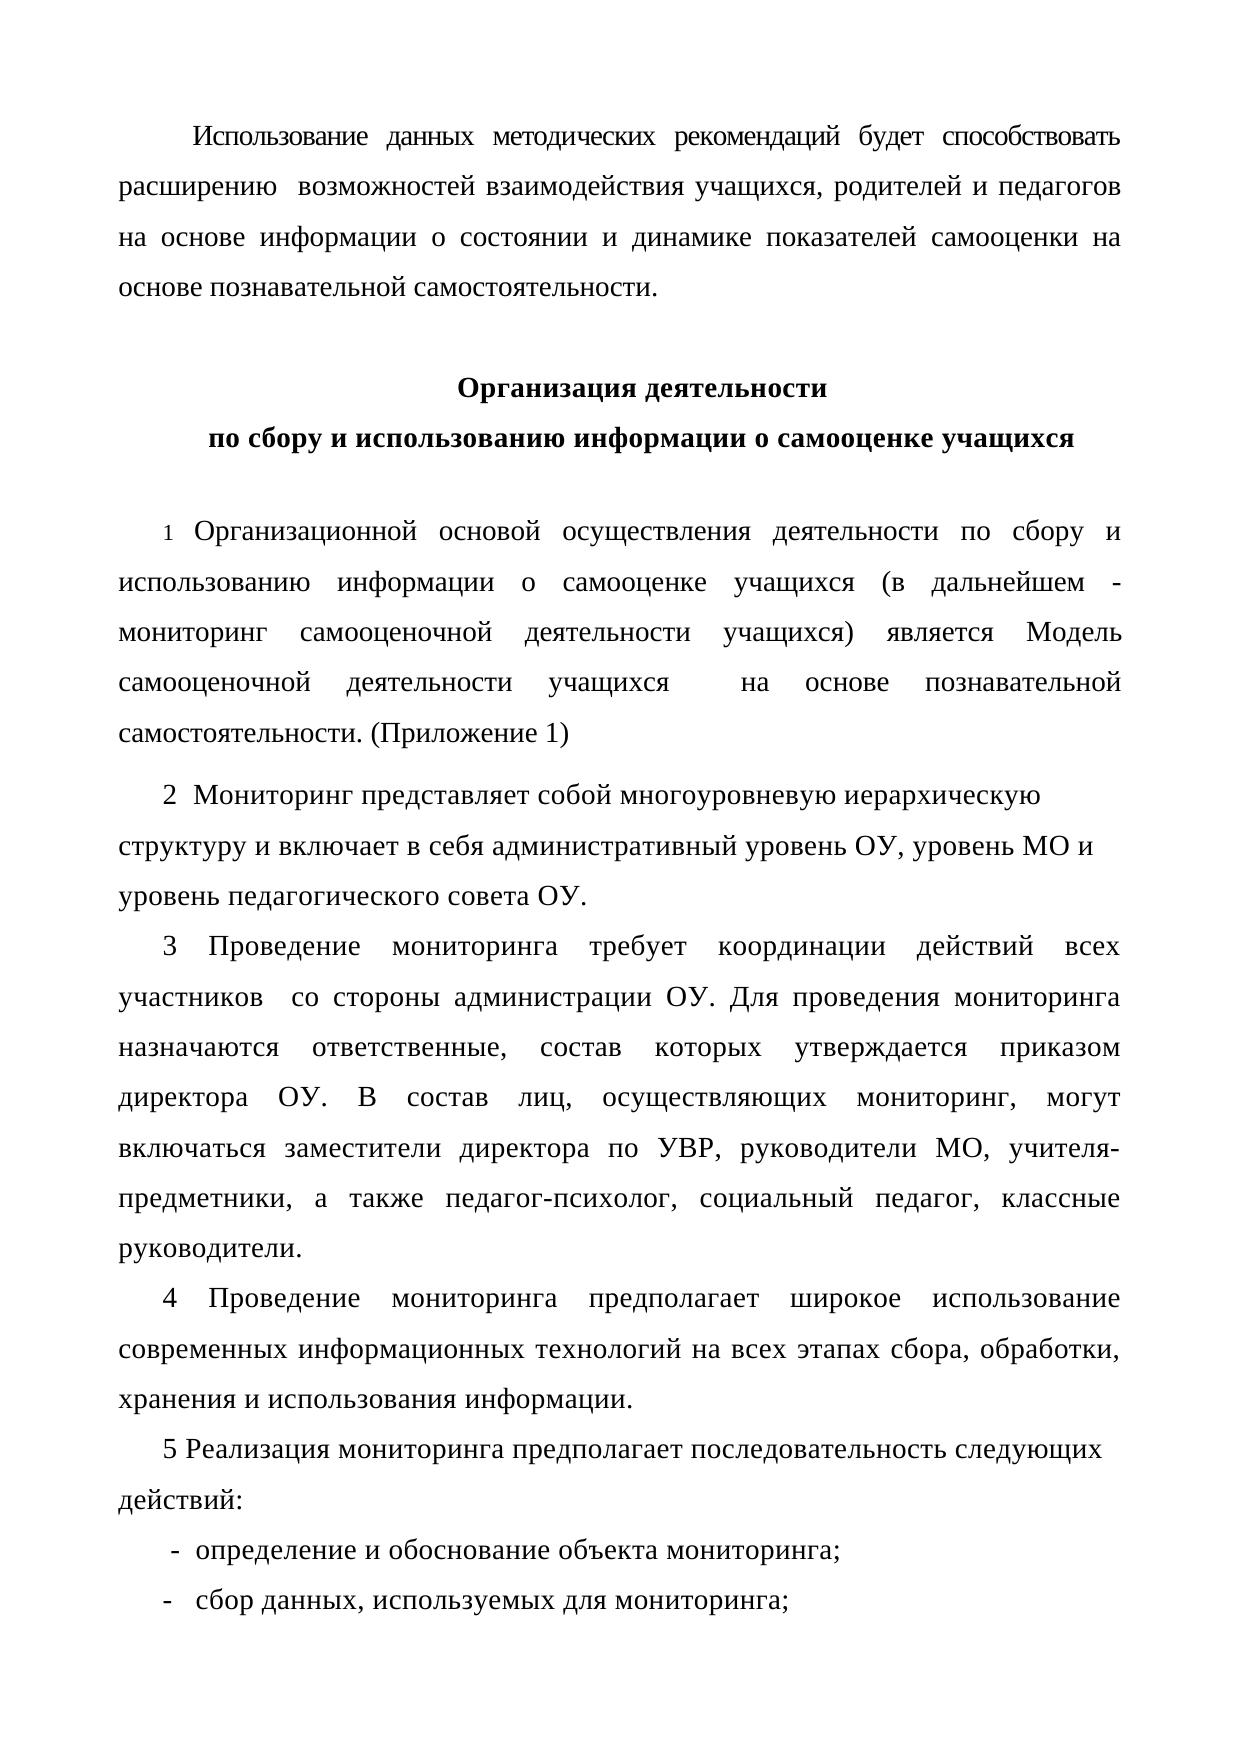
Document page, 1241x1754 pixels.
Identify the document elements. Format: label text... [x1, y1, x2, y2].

text Организация деятельности [118, 370, 1122, 403]
text по сбору и использованию информации о самооценке учащихся [118, 420, 1122, 453]
text Использование данных методических рекомендаций будет способствовать расширению возможностей взаимодействия учащихся, родителей и педагогов на основе информации о состоянии и динамике показателей самооценки на основе познавательной самостоятельности. [118, 118, 1122, 303]
text 3 Проведение мониторинга требует координации действий всех участников со стороны администрации ОУ. Для проведения мониторинга назначаются ответственные, состав которых утверждается приказом директора ОУ. В состав лиц, осуществляющих мониторинг, могут включаться заместители директора по УВР, руководители МО, учителя-предметники, а также педагог-психолог, социальный педагог, классные руководители. [118, 928, 1122, 1264]
text 2 Мониторинг представляет собой многоуровневую иерархическую структуру и включает в себя административный уровень ОУ, уровень МО и уровень педагогического совета ОУ. [118, 777, 1122, 912]
text 4 Проведение мониторинга предполагает широкое использование современных информационных технологий на всех этапах сбора, обработки, хранения и использования информации. [118, 1281, 1122, 1415]
text 5 Реализация мониторинга предполагает последовательность следующих действий: [118, 1432, 1122, 1515]
text - сбор данных, используемых для мониторинга; [118, 1582, 1122, 1616]
text 1 Организационной основой осуществления деятельности по сбору и использованию информации о самооценке учащихся (в дальнейшем - мониторинг самооценочной деятельности учащихся) является Модель самооценочной деятельности учащихся на основе познавательной самостоятельности. (Приложение 1) [118, 513, 1122, 748]
text - определение и обоснование объекта мониторинга; [118, 1532, 1122, 1566]
